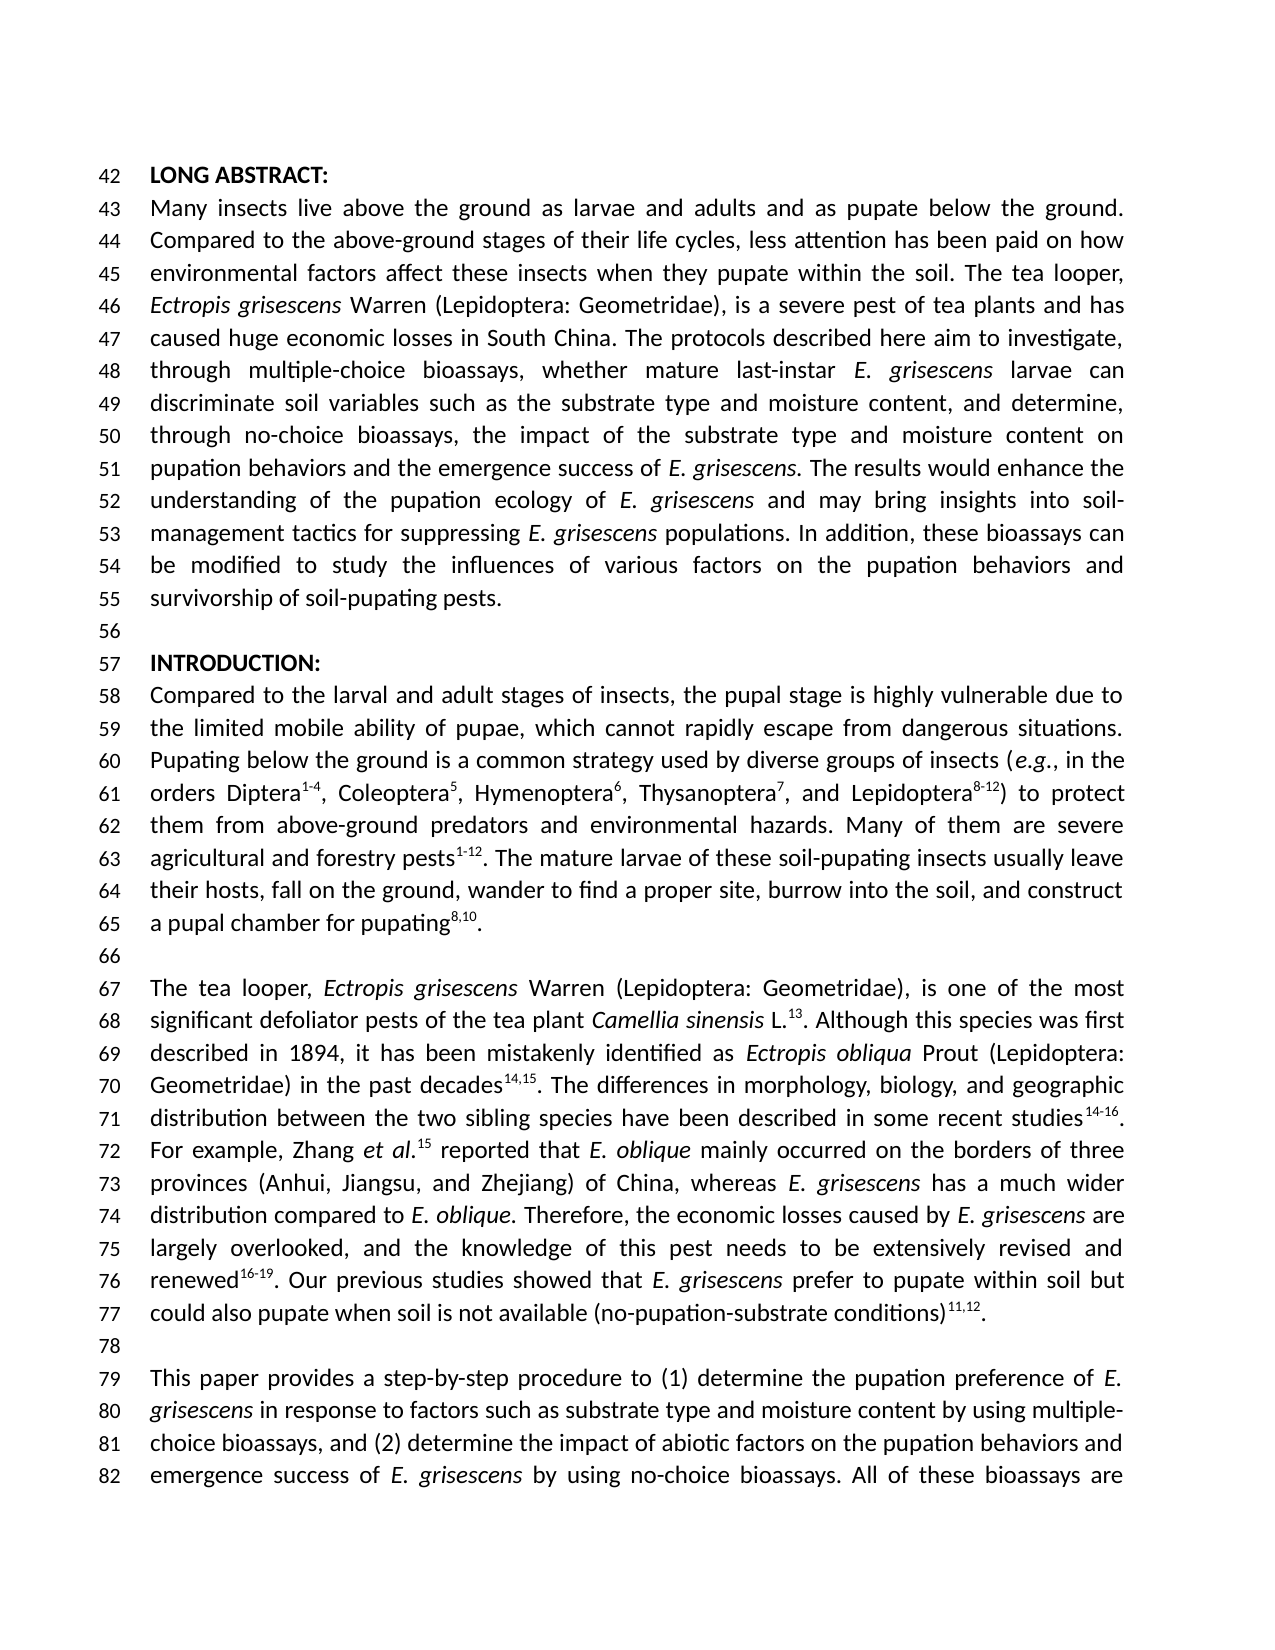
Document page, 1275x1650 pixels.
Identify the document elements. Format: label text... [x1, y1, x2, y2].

text The tea looper, Ectropis grisescens Warren (Lepidoptera: Geometridae), is one of the most significant defoliator pests of the tea plant Camellia sinensis L.13. Although this species was first described in 1894, it has been mistakenly identified as Ectropis obliqua Prout (Lepidoptera: Geometridae) in the past decades14,15. The differences in morphology, biology, and geographic distribution between the two sibling species have been described in some recent studies14-16. For example, Zhang et al.15 reported that E. oblique mainly occurred on the borders of three provinces (Anhui, Jiangsu, and Zhejiang) of China, whereas E. grisescens has a much wider distribution compared to E. oblique. Therefore, the economic losses caused by E. grisescens are largely overlooked, and the knowledge of this pest needs to be extensively revised and renewed16-19. Our previous studies showed that E. grisescens prefer to pupate within soil but could also pupate when soil is not available (no-pupation-substrate conditions)11,12. [150, 971, 1125, 1037]
text Compared to the larval and adult stages of insects, the pupal stage is highly vulnerable due to the limited mobile ability of pupae, which cannot rapidly escape from dangerous situations. Pupating below the ground is a common strategy used by diverse groups of insects (e.g., in the orders Diptera1-4, Coleoptera5, Hymenoptera6, Thysanoptera7, and Lepidoptera8-12) to protect them from above-ground predators and environmental hazards. Many of them are severe agricultural and forestry pests1-12. The mature larvae of these soil-pupating insects usually leave their hosts, fall on the ground, wander to find a proper site, burrow into the soil, and construct a pupal chamber for pupating8,10. [150, 679, 1125, 939]
text INTRODUCTION: [150, 646, 1125, 679]
text The tea looper, Ectropis grisescens Warren (Lepidoptera: Geometridae), is one of the most significant defoliator pests of the tea plant Camellia sinensis L.13. Although this species was first described in 1894, it has been mistakenly identified as Ectropis obliqua Prout (Lepidoptera: Geometridae) in the past decades14,15. The differences in morphology, biology, and geographic distribution between the two sibling species have been described in some recent studies14-16. For example, Zhang et al.15 reported that E. oblique mainly occurred on the borders of three provinces (Anhui, Jiangsu, and Zhejiang) of China, whereas E. grisescens has a much wider distribution compared to E. oblique. Therefore, the economic losses caused by E. grisescens are largely overlooked, and the knowledge of this pest needs to be extensively revised and renewed16-19. Our previous studies showed that E. grisescens prefer to pupate within soil but could also pupate when soil is not available (no-pupation-substrate conditions)11,12. [150, 1165, 1125, 1329]
text LONG ABSTRACT: Many insects live above the ground as larvae and adults and as pupate below the ground. Compared to the above-ground stages of their life cycles, less attention has been paid on how environmental factors affect these insects when they pupate within the soil. The tea looper, Ectropis grisescens Warren (Lepidoptera: Geometridae), is a severe pest of tea plants and has caused huge economic losses in South China. The protocols described here aim to investigate, through multiple-choice bioassays, whether mature last-instar E. grisescens larvae can discriminate soil variables such as the substrate type and moisture content, and determine, through no-choice bioassays, the impact of the substrate type and moisture content on pupation behaviors and the emergence success of E. grisescens. The results would enhance the understanding of the pupation ecology of E. grisescens and may bring insights into soil-management tactics for suppressing E. grisescens populations. In addition, these bioassays can be modified to study the influences of various factors on the pupation behaviors and survivorship of soil-pupating pests. [150, 159, 1125, 614]
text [150, 1361, 1125, 1491]
